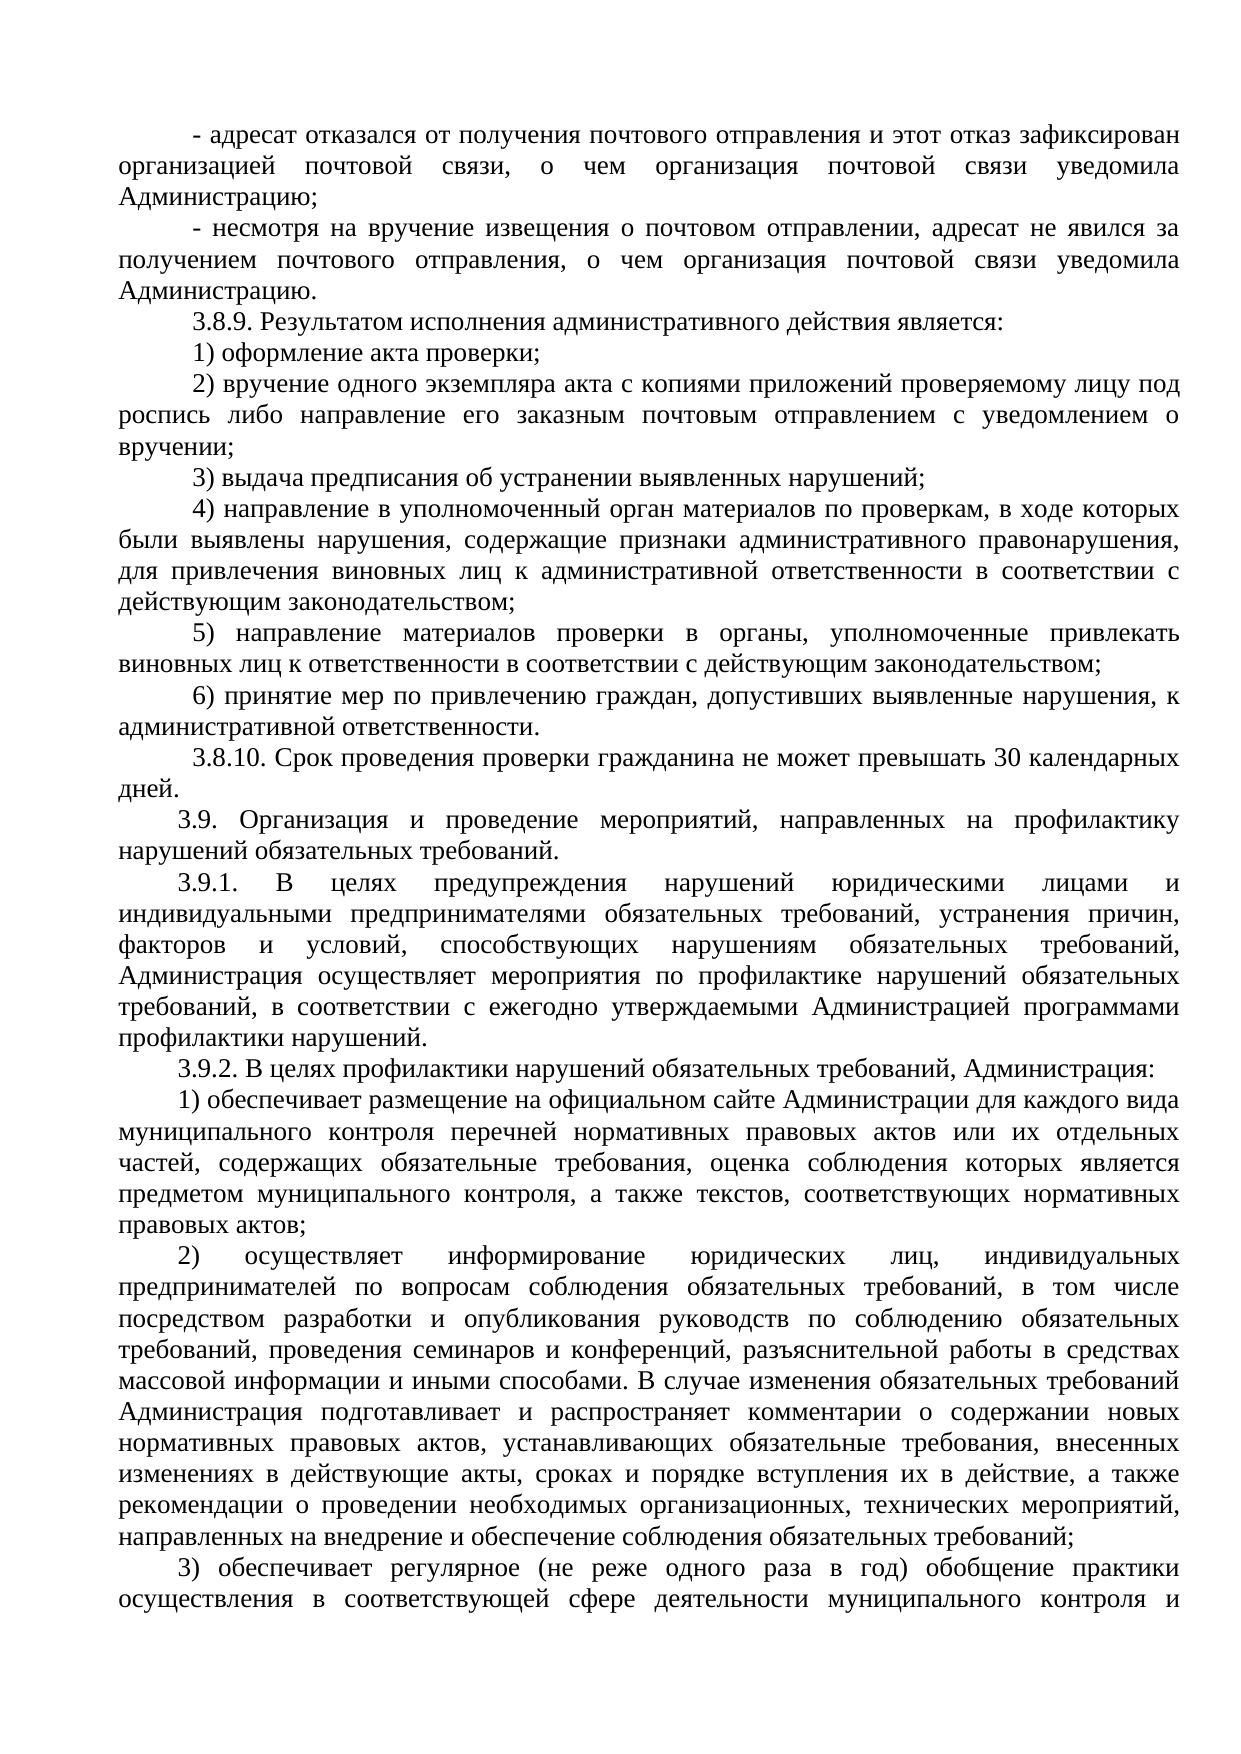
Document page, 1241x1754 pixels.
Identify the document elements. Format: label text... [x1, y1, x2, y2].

text 3.9.2. В целях профилактики нарушений обязательных требований, Администрация: [118, 1052, 1181, 1084]
text - адресат отказался от получения почтового отправления и этот отказ зафиксирован организацией почтовой связи, о чем организация почтовой связи уведомила Администрацию; [118, 118, 1181, 212]
text - несмотря на вручение извещения о почтовом отправлении, адресат не явился за получением почтового отправления, о чем организация почтовой связи уведомила Администрацию. [118, 212, 1181, 305]
text 4) направление в уполномоченный орган материалов по проверкам, в ходе которых были выявлены нарушения, содержащие признаки административного правонарушения, для привлечения виновных лиц к административной ответственности в соответствии с действующим законодательством; [118, 492, 1181, 616]
text 6) принятие мер по привлечению граждан, допустивших выявленные нарушения, к административной ответственности. [118, 679, 1181, 741]
text 3.9. Организация и проведение мероприятий, направленных на профилактику нарушений обязательных требований. [118, 803, 1181, 866]
text 1) оформление акта проверки; [118, 336, 1181, 367]
text 5) направление материалов проверки в органы, уполномоченные привлекать виновных лиц к ответственности в соответствии с действующим законодательством; [118, 616, 1181, 679]
text 3.8.10. Срок проведения проверки гражданина не может превышать 30 календарных дней. [118, 741, 1181, 803]
text 1) обеспечивает размещение на официальном сайте Администрации для каждого вида муниципального контроля перечней нормативных правовых актов или их отдельных частей, содержащих обязательные требования, оценка соблюдения которых является предметом муниципального контроля, а также текстов, соответствующих нормативных правовых актов; [118, 1084, 1181, 1239]
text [118, 1551, 1181, 1613]
text 2) вручение одного экземпляра акта с копиями приложений проверяемому лицу под роспись либо направление его заказным почтовым отправлением с уведомлением о вручении; [118, 367, 1181, 461]
text 3.8.9. Результатом исполнения административного действия является: [118, 305, 1181, 336]
text 3) выдача предписания об устранении выявленных нарушений; [118, 461, 1181, 492]
text 2) осуществляет информирование юридических лиц, индивидуальных предпринимателей по вопросам соблюдения обязательных требований, в том числе посредством разработки и опубликования руководств по соблюдению обязательных требований, проведения семинаров и конференций, разъяснительной работы в средствах массовой информации и иными способами. В случае изменения обязательных требований Администрация подготавливает и распространяет комментарии о содержании новых нормативных правовых актов, устанавливающих обязательные требования, внесенных изменениях в действующие акты, сроках и порядке вступления их в действие, а также рекомендации о проведении необходимых организационных, технических мероприятий, направленных на внедрение и обеспечение соблюдения обязательных требований; [118, 1239, 1181, 1551]
text 3.9.1. В целях предупреждения нарушений юридическими лицами и индивидуальными предпринимателями обязательных требований, устранения причин, факторов и условий, способствующих нарушениям обязательных требований, Администрация осуществляет мероприятия по профилактике нарушений обязательных требований, в соответствии с ежегодно утверждаемыми Администрацией программами профилактики нарушений. [118, 866, 1181, 1052]
